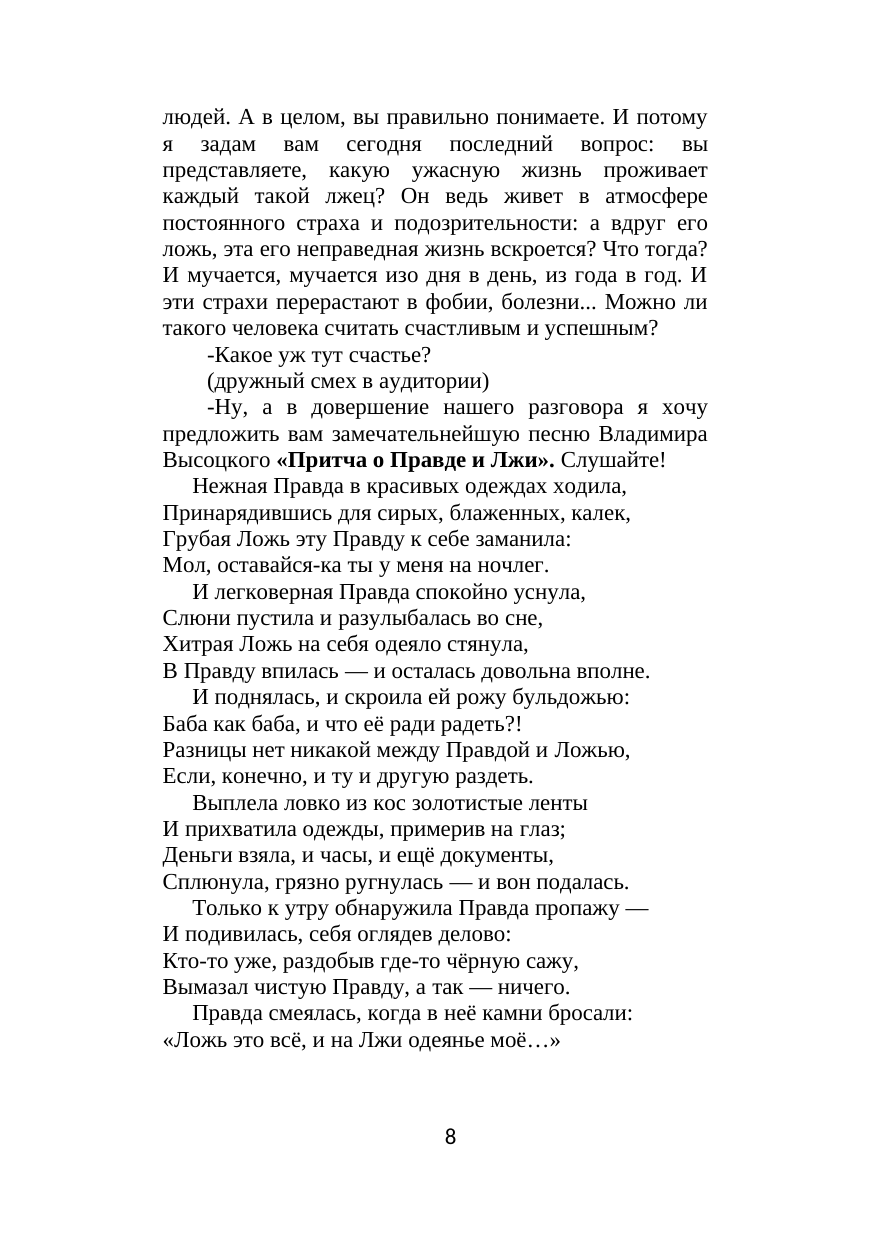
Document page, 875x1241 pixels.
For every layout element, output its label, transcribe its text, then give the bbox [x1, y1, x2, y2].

text И легковерная Правда спокойно уснула, Слюни пустила и разулыбалась во сне, Хитрая Ложь на себя одеяло стянула, В Правду впилась — и осталась довольна вполне. [162, 578, 709, 683]
text Нежная Правда в красивых одеждах ходила, Принарядившись для сирых, блаженных, калек, Грубая Ложь эту Правду к себе заманила: Мол, оставайся-ка ты у меня на ночлег. [162, 472, 709, 578]
text (дружный смех в аудитории) [162, 367, 709, 393]
text Только к утру обнаружила Правда пропажу — И подивилась, себя оглядев делово: Кто-то уже, раздобыв где-то чёрную сажу, Вымазал чистую Правду, а так — ничего. [162, 894, 709, 999]
text Выплела ловко из кос золотистые ленты И прихватила одежды, примерив на глаз; Деньги взяла, и часы, и ещё документы, Сплюнула, грязно ругнулась — и вон подалась. [162, 789, 709, 894]
text -Ну, а в довершение нашего разговора я хочу предложить вам замечательнейшую песню Владимира Высоцкого «Притча о Правде и Лжи». Слушайте! [162, 393, 709, 472]
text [162, 999, 709, 1052]
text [162, 103, 709, 341]
text И поднялась, и скроила ей рожу бульдожью: Баба как баба, и что её ради радеть?! Разницы нет никакой между Правдой и Ложью, Если, конечно, и ту и другую раздеть. [162, 683, 709, 789]
text -Какое уж тут счастье? [162, 341, 709, 367]
